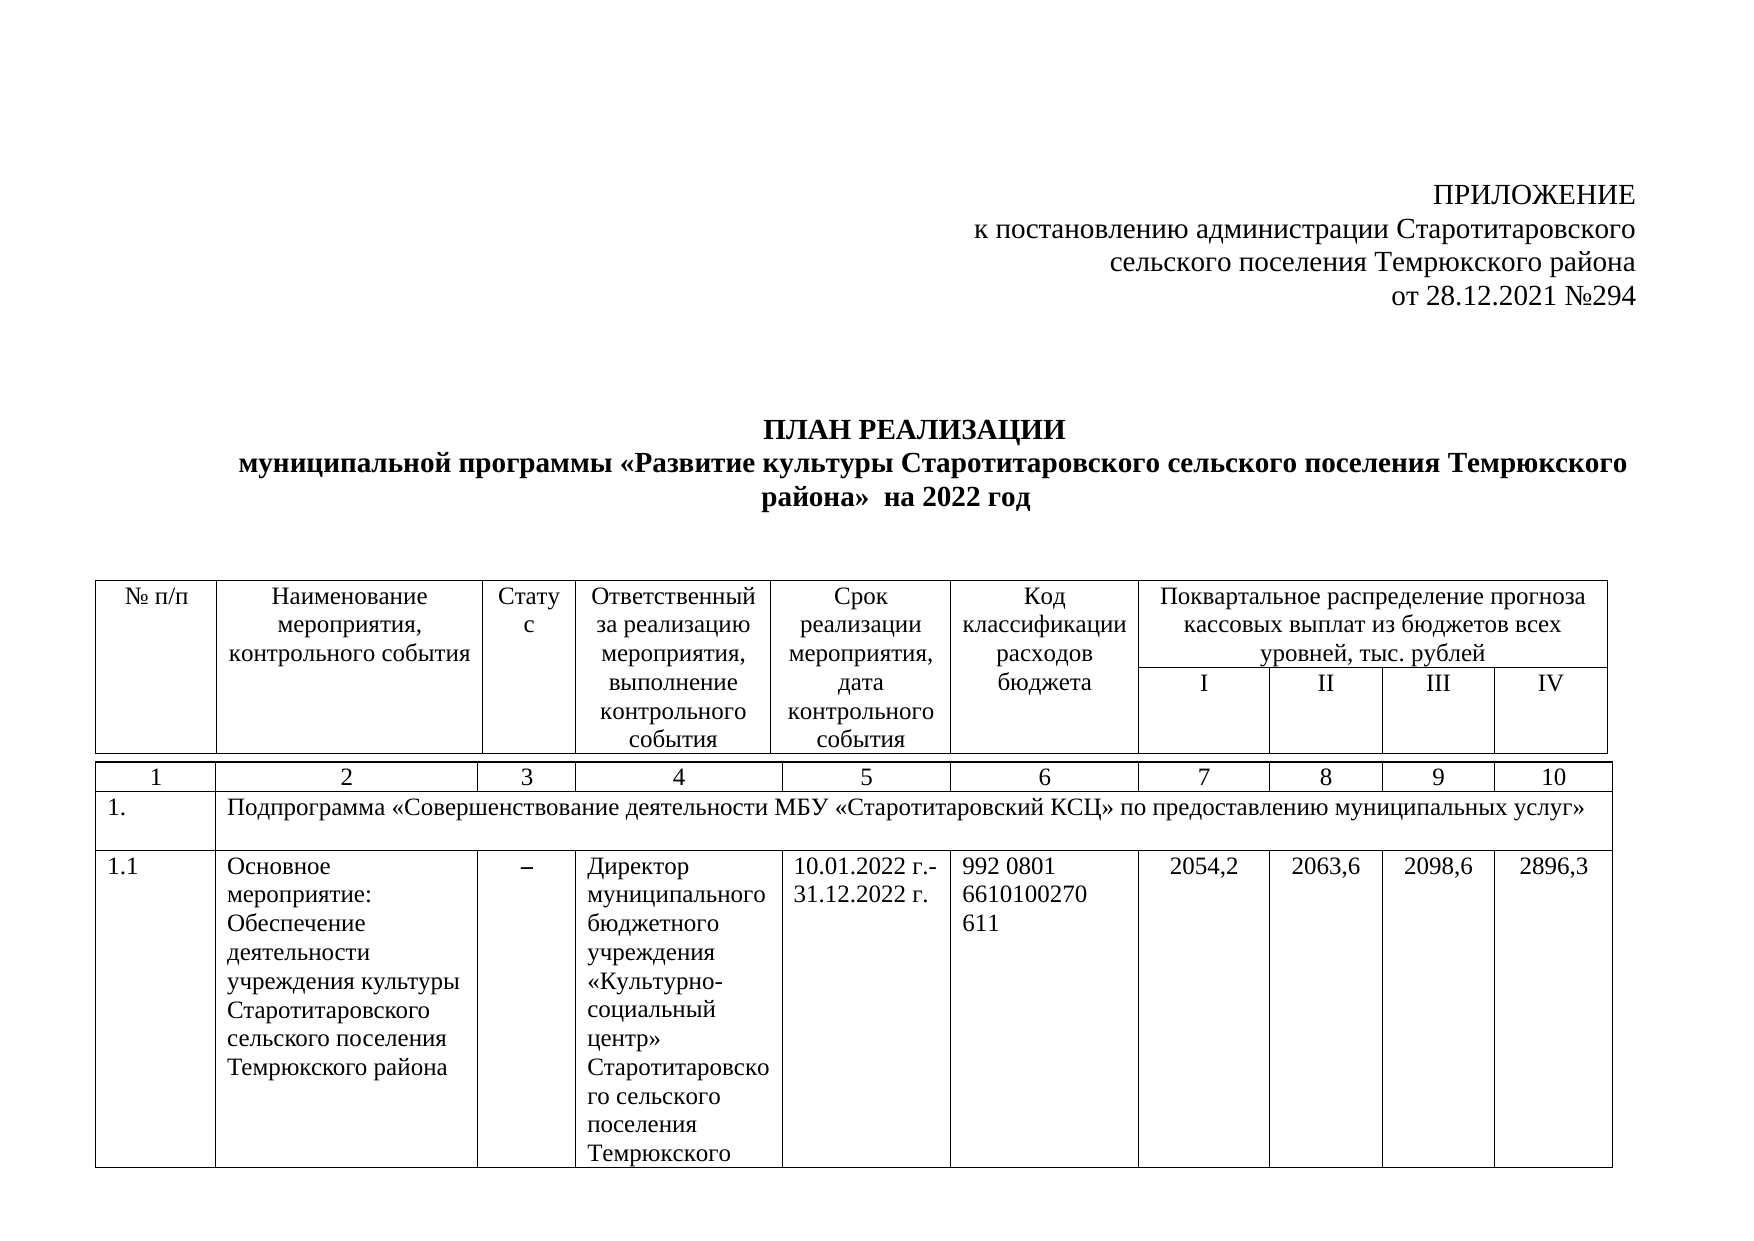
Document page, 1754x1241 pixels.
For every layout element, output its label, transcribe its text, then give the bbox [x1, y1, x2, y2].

table_header 1 [96, 763, 215, 791]
table_header 10 [1495, 763, 1612, 791]
table_cell I [1139, 668, 1269, 753]
table_header Ответственный за реализацию мероприятия, выполнение контрольного события [576, 581, 770, 753]
table_cell 10.01.2022 г.- 31.12.2022 г. [783, 851, 950, 1167]
table_cell III [1383, 668, 1494, 753]
table_header Срок реализации мероприятия, дата контрольного события [771, 581, 950, 753]
text ПРИЛОЖЕНИЕ [118, 177, 1636, 211]
table_header 8 [1270, 763, 1382, 791]
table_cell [576, 851, 782, 1167]
table_cell 992 0801 6610100270 611 [951, 851, 1138, 1167]
table_header 9 [1383, 763, 1494, 791]
text муниципальной программы «Развитие культуры Старотитаровского сельского поселения Темрюкского района» на 2022 год [156, 446, 1636, 513]
table_cell 1.1 [96, 851, 215, 1167]
text сельского поселения Темрюкского района [118, 244, 1636, 278]
text ПЛАН РЕАЛИЗАЦИИ [118, 412, 1636, 446]
table_header Статус [483, 581, 575, 753]
table_header № п/п [96, 581, 216, 753]
table_header 2 [216, 763, 477, 791]
table_header Код классификации расходов бюджета [951, 581, 1138, 753]
table_cell II [1270, 668, 1382, 753]
table_cell ‒ [478, 851, 575, 1167]
text к постановлению администрации Старотитаровского [118, 211, 1636, 244]
table_cell 2896,3 [1495, 851, 1612, 1167]
table_cell 2063,6 [1270, 851, 1382, 1167]
table_header 7 [1139, 763, 1269, 791]
table_header Поквартальное распределение прогноза кассовых выплат из бюджетов всех уровней, тыс. рублей [1139, 581, 1607, 667]
table_cell 2054,2 [1139, 851, 1269, 1167]
text от 28.12.2021 №294 [118, 278, 1636, 311]
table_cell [216, 851, 477, 1167]
table_header Наименование мероприятия, контрольного события [217, 581, 482, 753]
table_cell 2098,6 [1383, 851, 1494, 1167]
table_header 5 [783, 763, 950, 791]
table_cell 1. [96, 792, 215, 850]
table_cell IV [1495, 668, 1607, 753]
table_header 4 [576, 763, 782, 791]
table_header 6 [951, 763, 1138, 791]
table_cell Подпрограмма «Совершенствование деятельности МБУ «Старотитаровский КСЦ» по предоставлению муниципальных услуг» [216, 792, 1612, 850]
table_header 3 [478, 763, 575, 791]
